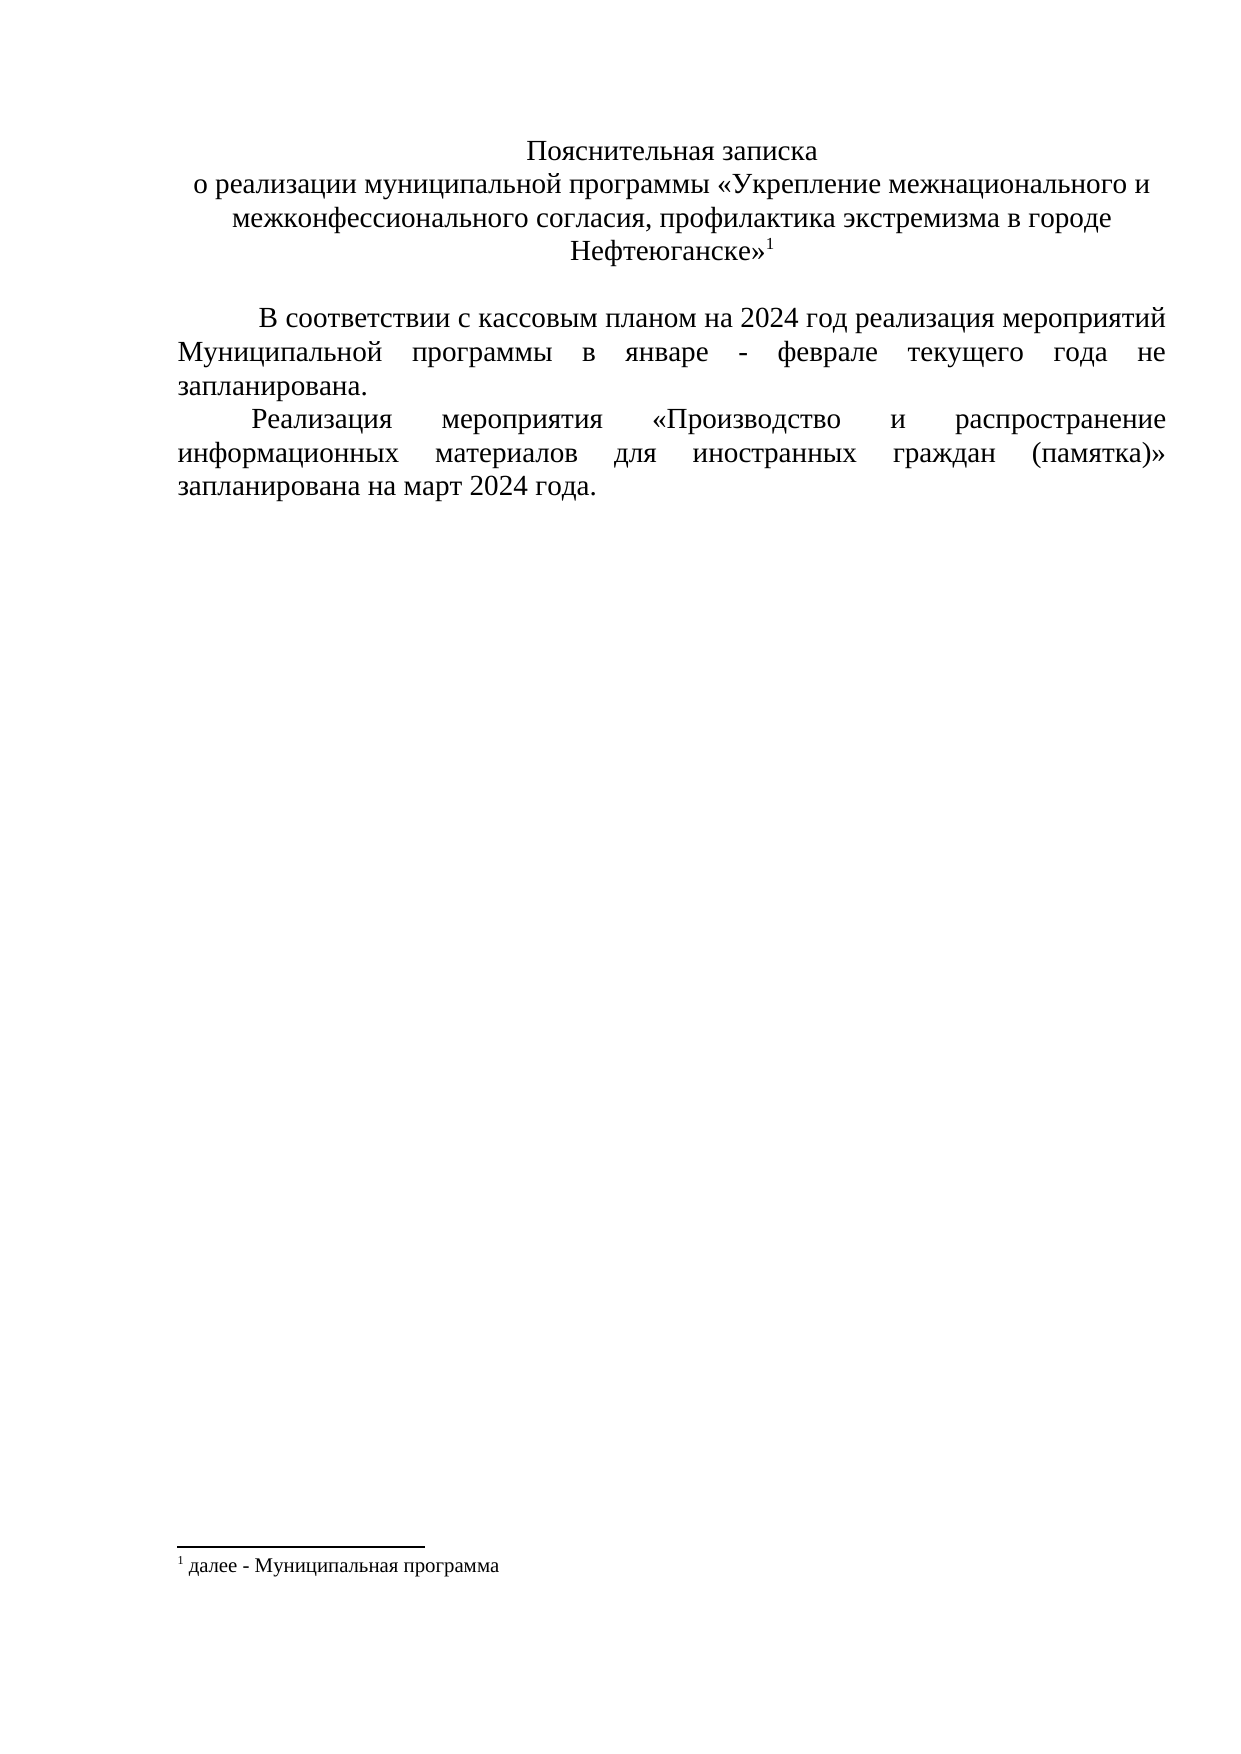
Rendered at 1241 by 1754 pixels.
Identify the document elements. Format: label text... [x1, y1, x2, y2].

text Пояснительная записка [177, 133, 1167, 166]
text Реализация мероприятия «Производство и распространение информационных материалов для иностранных граждан (памятка)» запланирована на март 2024 года. [177, 401, 1167, 502]
text В соответствии с кассовым планом на 2024 год реализация мероприятий Муниципальной программы в январе - феврале текущего года не запланирована. [177, 301, 1167, 401]
text о реализации муниципальной программы «Укрепление межнационального и межконфессионального согласия, профилактика экстремизма в городе Нефтеюганске» [177, 166, 1167, 267]
